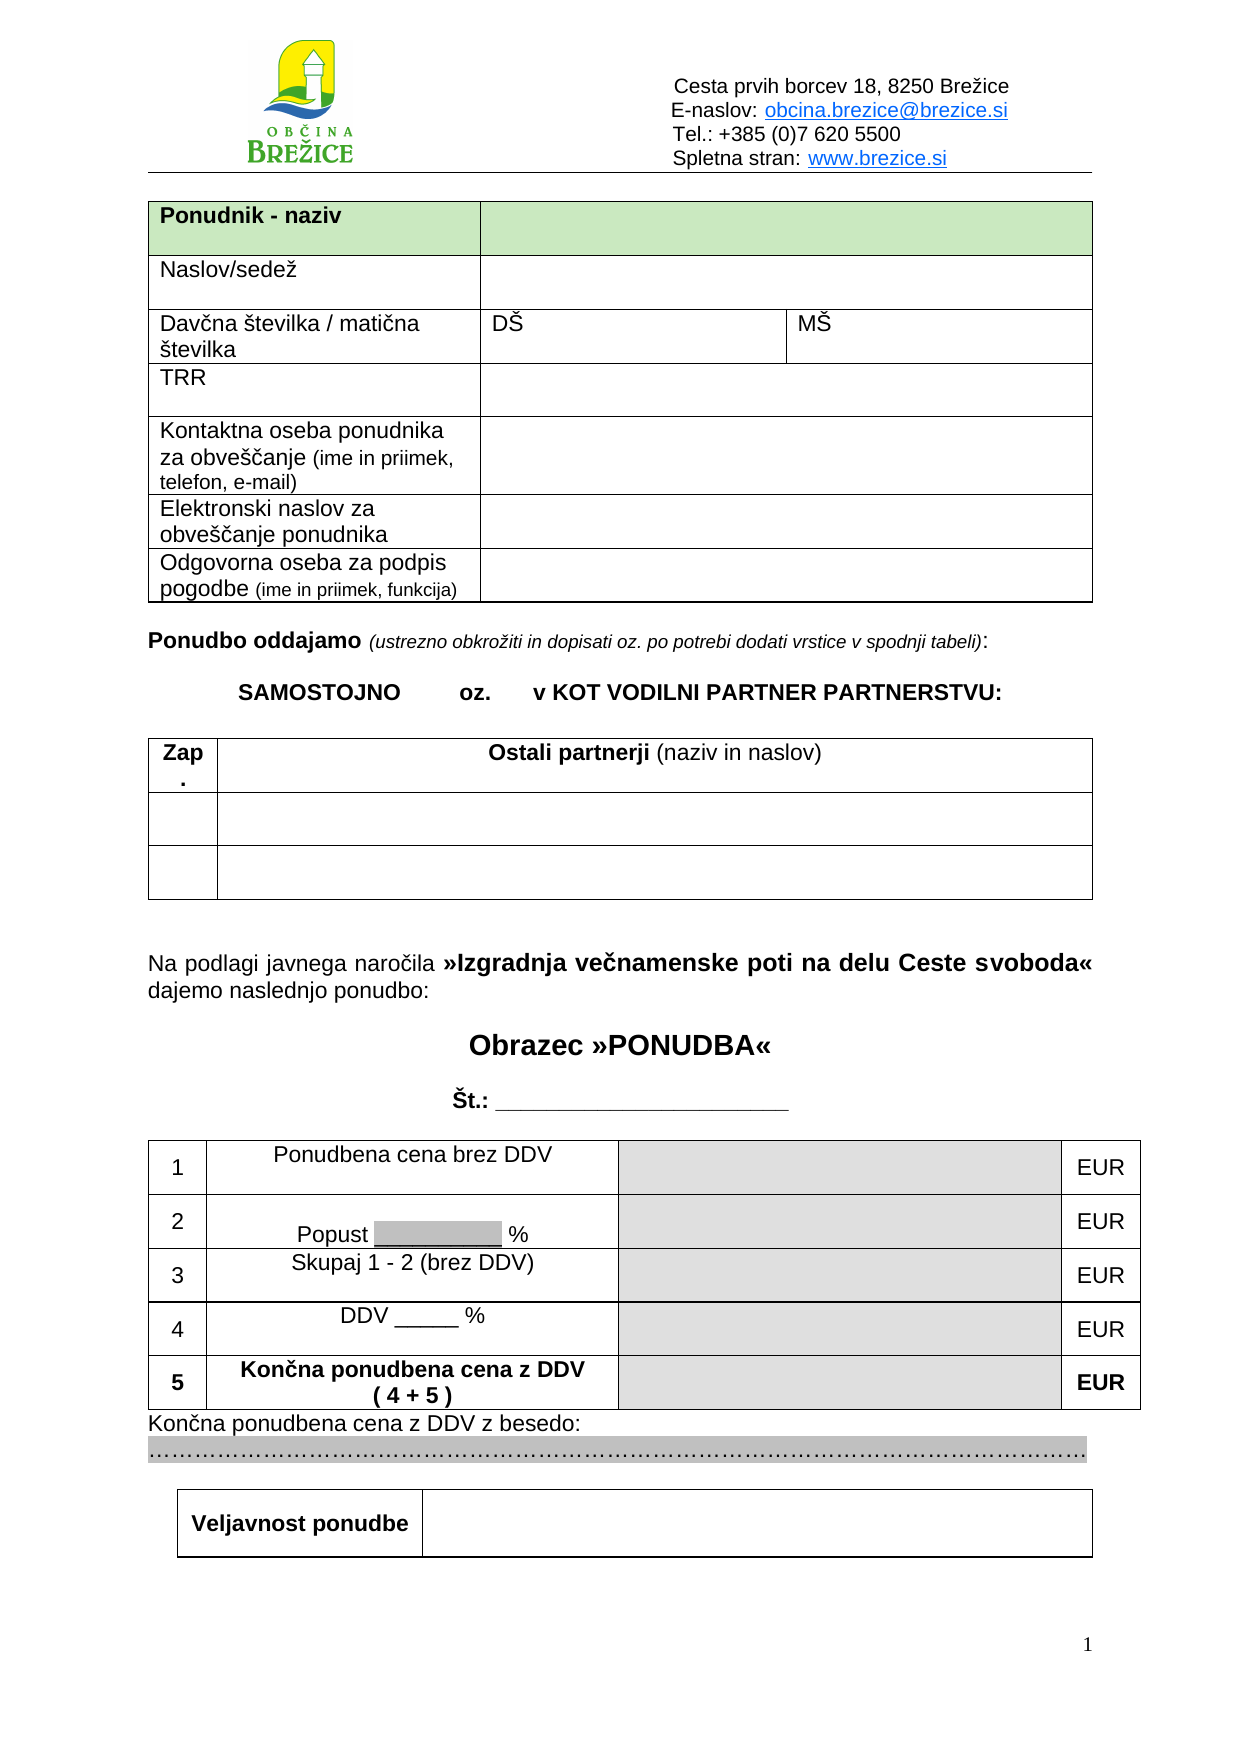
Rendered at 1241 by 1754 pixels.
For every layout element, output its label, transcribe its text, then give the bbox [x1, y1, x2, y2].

table_cell [481, 549, 1092, 601]
table_cell Elektronski naslov za obveščanje ponudnika [149, 495, 480, 548]
table_cell TRR [149, 364, 480, 416]
table_cell EUR [1062, 1195, 1140, 1248]
text Obrazec »PONUDBA« [148, 1027, 1092, 1061]
table_cell [218, 793, 1092, 845]
table_cell 2 [149, 1195, 206, 1248]
table_cell 5 [149, 1356, 206, 1409]
table_header Zap. [149, 739, 217, 792]
table_cell [218, 846, 1092, 899]
table_cell 4 [149, 1303, 206, 1355]
table_cell [619, 1356, 1061, 1409]
table_cell Skupaj 1 - 2 (brez DDV) [207, 1249, 618, 1301]
table_header [481, 202, 1092, 255]
picture [247, 40, 353, 163]
text Št.: _______________________ [148, 1087, 1092, 1114]
table_cell [149, 846, 217, 899]
table_cell DDV _____ % [207, 1303, 618, 1355]
table_cell Davčna številka / matična številka [149, 310, 480, 362]
table_header Ponudbena cena brez DDV [207, 1141, 618, 1194]
table_cell Popust __________ % [207, 1195, 618, 1248]
text Končna ponudbena cena z DDV z besedo: [148, 1410, 1092, 1436]
table_cell [481, 417, 1092, 494]
table_cell [481, 495, 1092, 548]
table_header EUR [1062, 1141, 1140, 1194]
text SAMOSTOJNO oz. v KOT VODILNI PARTNER PARTNERSTVU: [148, 679, 1092, 706]
table_cell Odgovorna oseba za podpis pogodbe (ime in priimek, funkcija) [149, 549, 480, 601]
table_header Ostali partnerji (naziv in naslov) [218, 739, 1092, 792]
table_cell [149, 793, 217, 845]
table_cell [619, 1303, 1061, 1355]
table_header [619, 1141, 1061, 1194]
table_cell Končna ponudbena cena z DDV ( 4 + 5 ) [207, 1356, 618, 1409]
table_cell EUR [1062, 1303, 1140, 1355]
table_header 1 [149, 1141, 206, 1194]
table_cell Naslov/sedež [149, 256, 480, 309]
table_header [423, 1490, 1092, 1556]
table_cell MŠ [787, 310, 1092, 362]
text Na podlagi javnega naročila »Izgradnja večnamenske poti na delu Ceste svoboda« dajemo naslednjo ponudbo: [148, 948, 1092, 1003]
table_cell EUR [1062, 1249, 1140, 1301]
table_header Ponudnik - naziv [149, 202, 480, 255]
table_cell 3 [149, 1249, 206, 1301]
table_header Veljavnost ponudbe [178, 1490, 422, 1556]
table_cell EUR [1062, 1356, 1140, 1409]
table_cell Kontaktna oseba ponudnika za obveščanje (ime in priimek, telefon, e-mail) [149, 417, 480, 494]
table_cell [619, 1249, 1061, 1301]
text Ponudbo oddajamo (ustrezno obkrožiti in dopisati oz. po potrebi dodati vrstice v spodnji tabeli): [148, 627, 1092, 653]
table_cell [481, 364, 1092, 416]
table_cell DŠ [481, 310, 786, 362]
table_cell [481, 256, 1092, 309]
table_cell [619, 1195, 1061, 1248]
